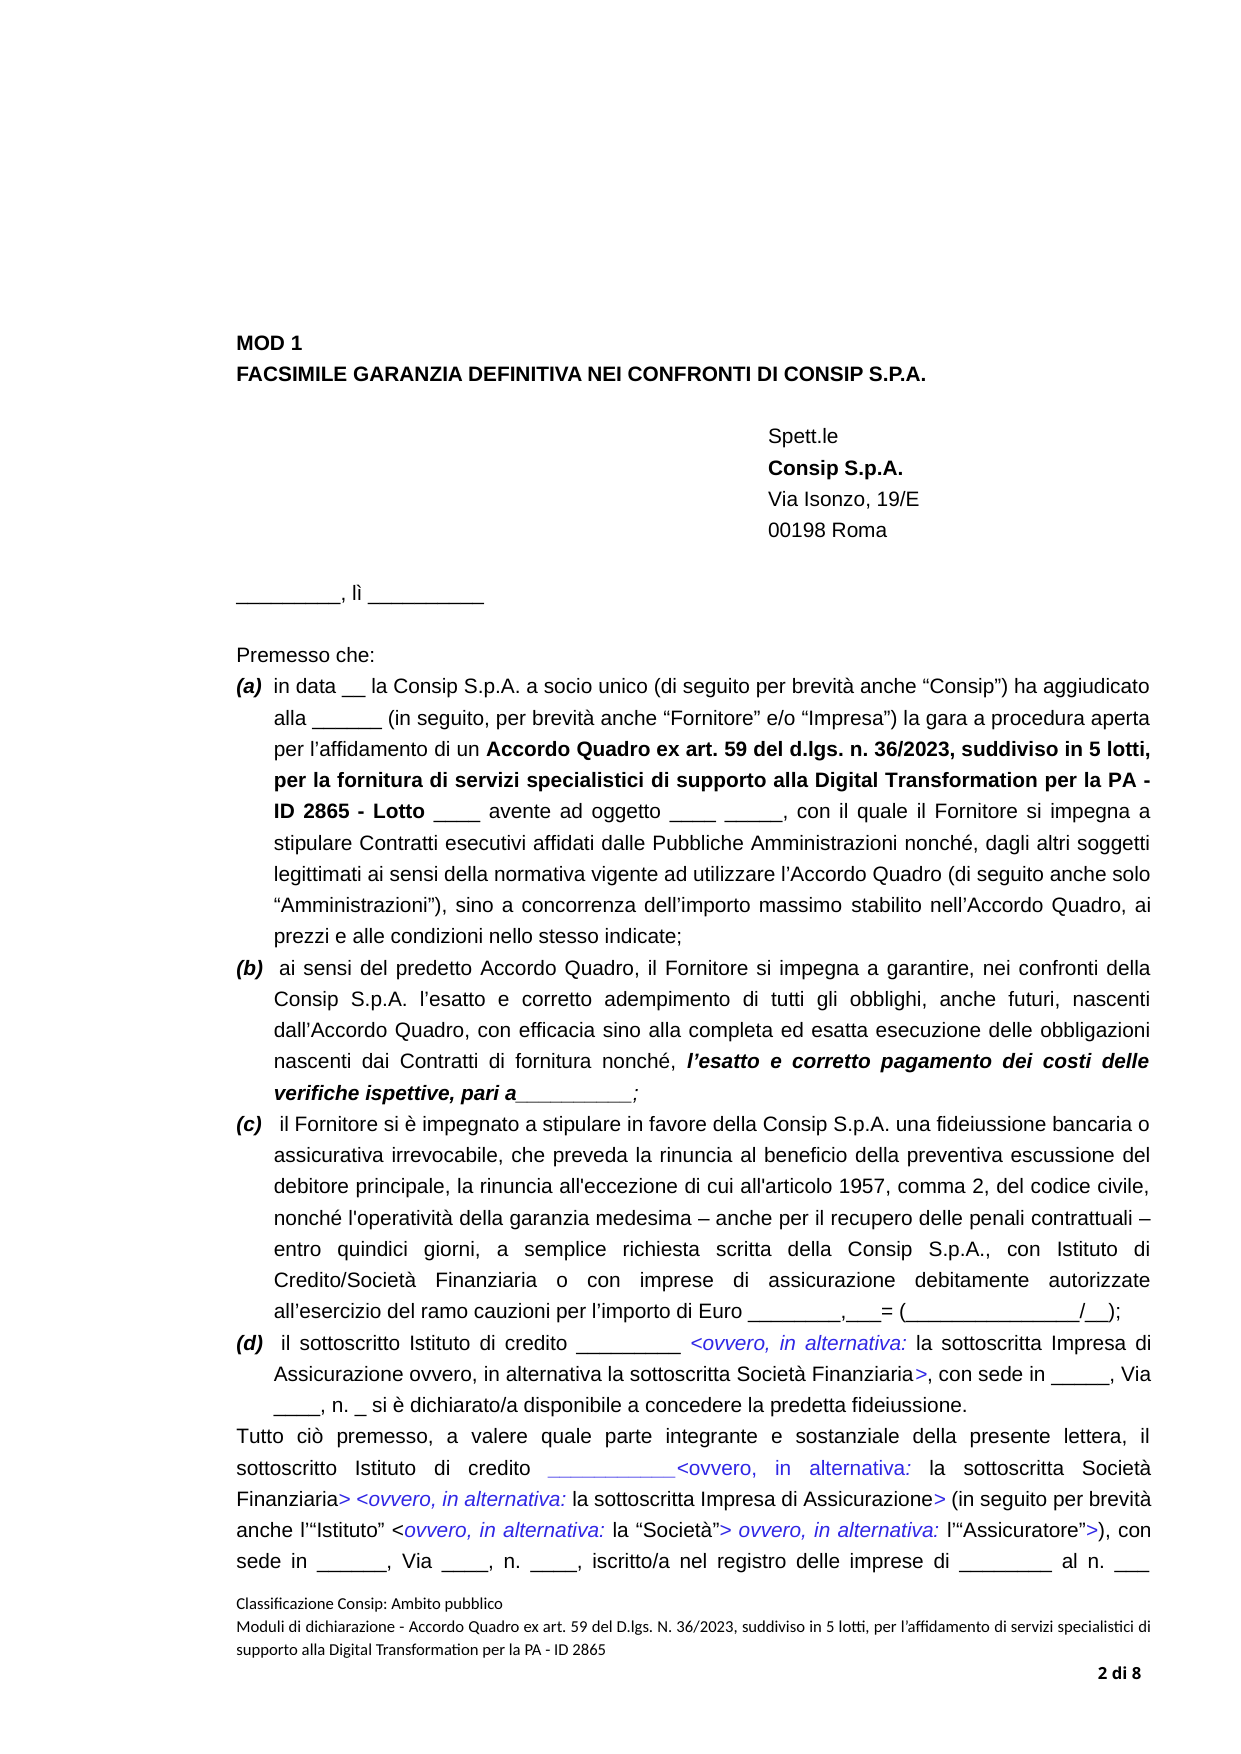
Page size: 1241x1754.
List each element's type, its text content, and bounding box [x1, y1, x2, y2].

text Spett.le [768, 419, 1152, 450]
text Consip S.p.A. [768, 450, 1152, 481]
text MOD 1 [236, 325, 1152, 356]
text Premesso che: [236, 637, 1152, 669]
text Via Isonzo, 19/E [768, 481, 1152, 512]
text (c) il Fornitore si è impegnato a stipulare in favore della Consip S.p.A. una fideiussione bancaria o assicurativa irrevocabile, che preveda la rinuncia al beneficio della preventiva escussione del debitore principale, la rinuncia all'eccezione di cui all'articolo 1957, comma 2, del codice civile, nonché l'operatività della garanzia medesima – anche per il recupero delle penali contrattuali –entro quindici giorni, a semplice richiesta scritta della Consip S.p.A., con Istituto di Credito/Società Finanziaria o con imprese di assicurazione debitamente autorizzate all’esercizio del ramo cauzioni per l’importo di Euro ________,___= (_______________/__); [236, 1106, 1152, 1325]
text 00198 Roma [768, 512, 1152, 544]
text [236, 1419, 1152, 1575]
text (d) il sottoscritto Istituto di credito _________ <ovvero, in alternativa: la sottoscritta Impresa di Assicurazione ovvero, in alternativa la sottoscritta Società Finanziaria>, con sede in _____, Via ____, n. _ si è dichiarato/a disponibile a concedere la predetta fideiussione. [236, 1325, 1152, 1419]
text (b) ai sensi del predetto Accordo Quadro, il Fornitore si impegna a garantire, nei confronti della Consip S.p.A. l’esatto e corretto adempimento di tutti gli obblighi, anche futuri, nascenti dall’Accordo Quadro, con efficacia sino alla completa ed esatta esecuzione delle obbligazioni nascenti dai Contratti di fornitura nonché, l’esatto e corretto pagamento dei costi delle verifiche ispettive, pari a__________; [236, 950, 1152, 1106]
text (a) in data __ la Consip S.p.A. a socio unico (di seguito per brevità anche “Consip”) ha aggiudicato alla ______ (in seguito, per brevità anche “Fornitore” e/o “Impresa”) la gara a procedura aperta per l’affidamento di un Accordo Quadro ex art. 59 del d.lgs. n. 36/2023, suddiviso in 5 lotti, per la fornitura di servizi specialistici di supporto alla Digital Transformation per la PA - ID 2865 - Lotto ____ avente ad oggetto ____ _____, con il quale il Fornitore si impegna a stipulare Contratti esecutivi affidati dalle Pubbliche Amministrazioni nonché, dagli altri soggetti legittimati ai sensi della normativa vigente ad utilizzare l’Accordo Quadro (di seguito anche solo “Amministrazioni”), sino a concorrenza dell’importo massimo stabilito nell’Accordo Quadro, ai prezzi e alle condizioni nello stesso indicate; [236, 669, 1152, 950]
subtitle FACSIMILE GARANZIA DEFINITIVA nei confronti di consip s.p.a. [236, 356, 1152, 387]
text _________, lì __________ [236, 575, 1152, 606]
